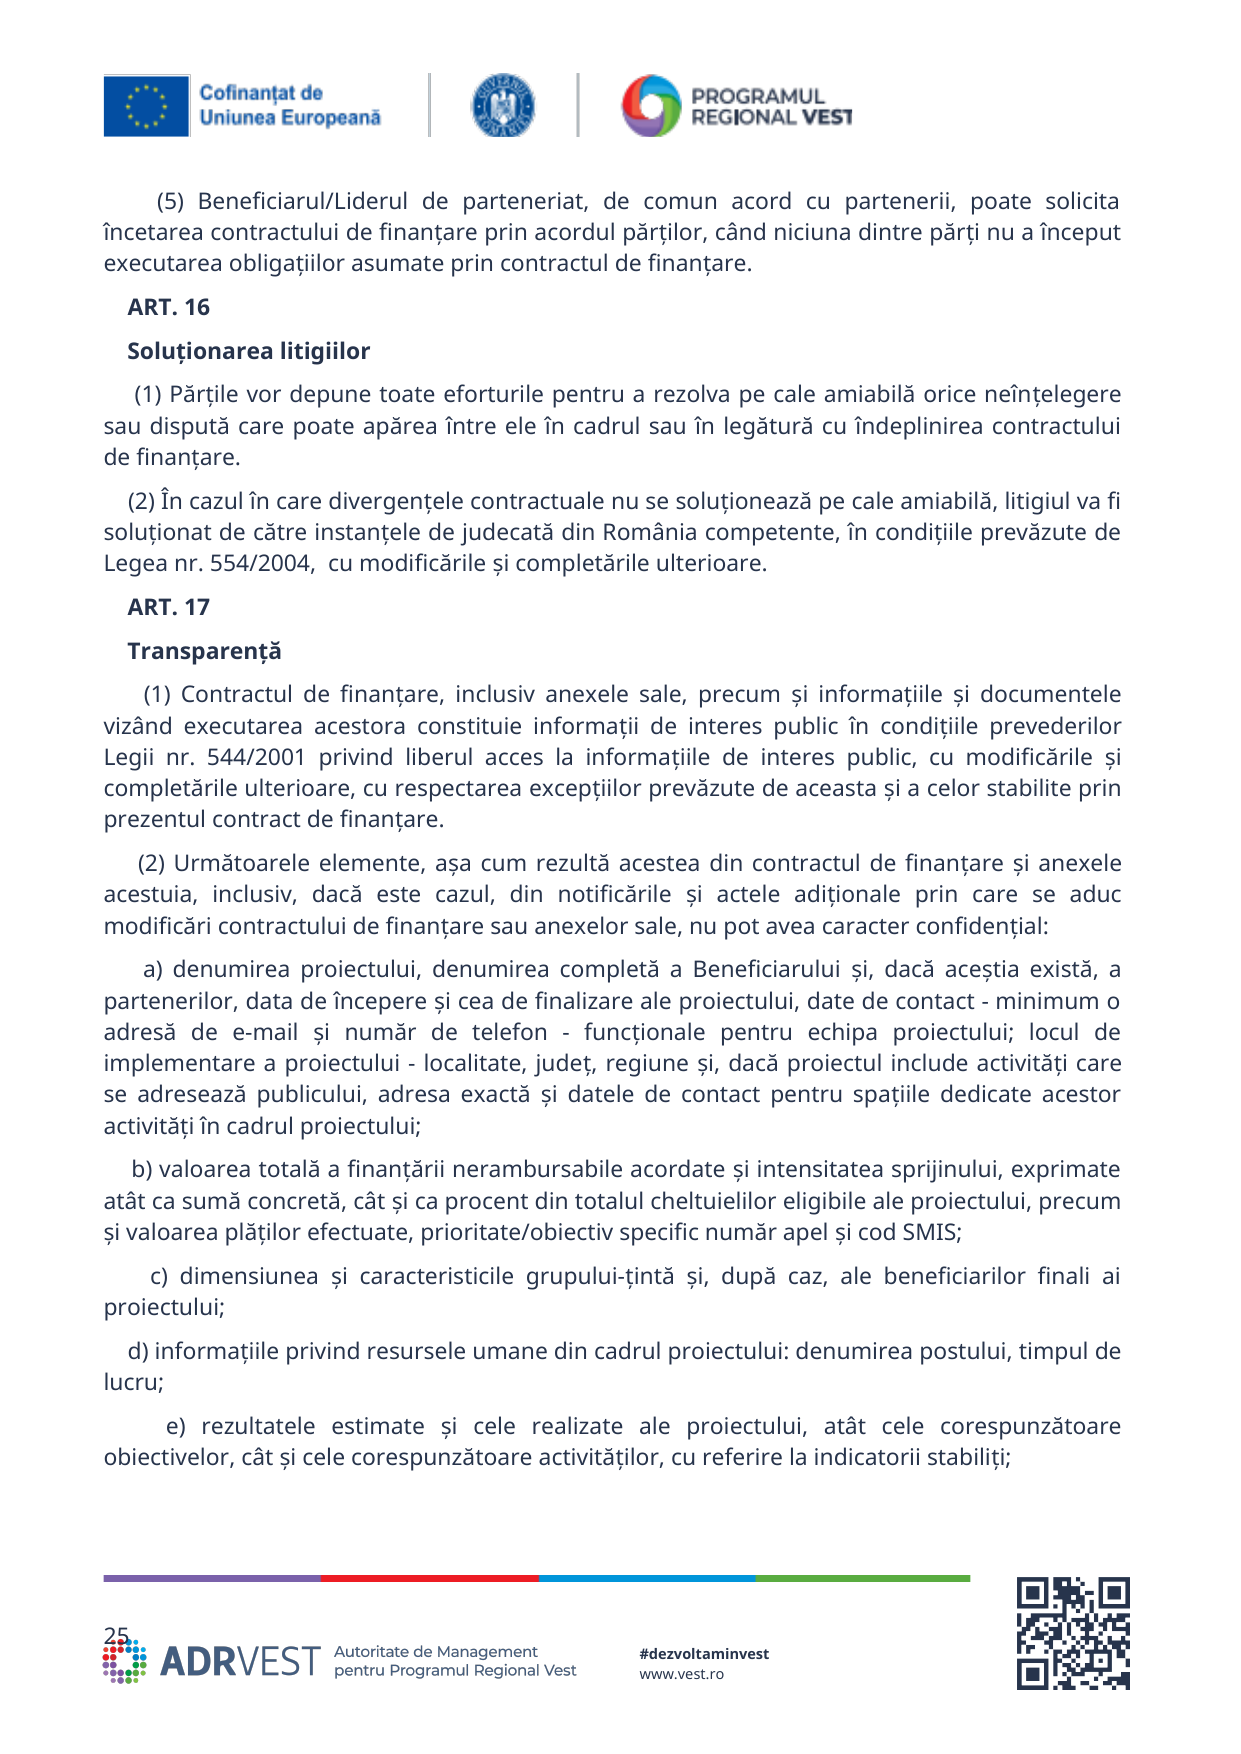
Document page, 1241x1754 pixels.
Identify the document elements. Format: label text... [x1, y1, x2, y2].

picture [93, 1636, 582, 1687]
text e) rezultatele estimate şi cele realizate ale proiectului, atât cele corespunzătoare obiectivelor, cât şi cele corespunzătoare activităţilor, cu referire la indicatorii stabiliţi; [103, 1409, 1122, 1472]
text d) informaţiile privind resursele umane din cadrul proiectului: denumirea postului, timpul de lucru; [103, 1334, 1122, 1397]
text c) dimensiunea şi caracteristicile grupului-ţintă şi, după caz, ale beneficiarilor finali ai proiectului; [103, 1259, 1122, 1322]
text (1) Contractul de finanţare, inclusiv anexele sale, precum şi informaţiile şi documentele vizând executarea acestora constituie informaţii de interes public în condiţiile prevederilor Legii nr. 544/2001 privind liberul acces la informaţiile de interes public, cu modificările şi completările ulterioare, cu respectarea excepţiilor prevăzute de aceasta şi a celor stabilite prin prezentul contract de finanţare. [103, 678, 1122, 834]
text (2) În cazul în care divergenţele contractuale nu se soluţionează pe cale amiabilă, litigiul va fi soluţionat de către instanţele de judecată din România competente, în condițiile prevăzute de Legea nr. 554/2004, cu modificările şi completările ulterioare. [103, 484, 1122, 578]
text a) denumirea proiectului, denumirea completă a Beneficiarului şi, dacă aceştia există, a partenerilor, data de începere şi cea de finalizare ale proiectului, date de contact - minimum o adresă de e-mail şi număr de telefon - funcţionale pentru echipa proiectului; locul de implementare a proiectului - localitate, judeţ, regiune şi, dacă proiectul include activităţi care se adresează publicului, adresa exactă şi datele de contact pentru spaţiile dedicate acestor activităţi în cadrul proiectului; [103, 953, 1122, 1141]
text (5) Beneficiarul/Liderul de parteneriat, de comun acord cu partenerii, poate solicita încetarea contractului de finanţare prin acordul părţilor, când niciuna dintre părţi nu a început executarea obligaţiilor asumate prin contractul de finanţare. [103, 184, 1122, 278]
text (1) Părţile vor depune toate eforturile pentru a rezolva pe cale amiabilă orice neînţelegere sau dispută care poate apărea între ele în cadrul sau în legătură cu îndeplinirea contractului de finanţare. [103, 378, 1122, 472]
text Soluţionarea litigiilor [103, 334, 1122, 366]
text b) valoarea totală a finanţării nerambursabile acordate şi intensitatea sprijinului, exprimate atât ca sumă concretă, cât şi ca procent din totalul cheltuielilor eligibile ale proiectului, precum şi valoarea plăţilor efectuate, prioritate/obiectiv specific număr apel şi cod SMIS; [103, 1153, 1122, 1247]
text Transparenţă [103, 634, 1122, 666]
picture [1008, 1568, 1139, 1699]
text ART. 16 [103, 291, 1122, 322]
text (2) Următoarele elemente, aşa cum rezultă acestea din contractul de finanţare şi anexele acestuia, inclusiv, dacă este cazul, din notificările şi actele adiţionale prin care se aduc modificări contractului de finanţare sau anexelor sale, nu pot avea caracter confidenţial: [103, 847, 1122, 941]
text ART. 17 [103, 591, 1122, 622]
